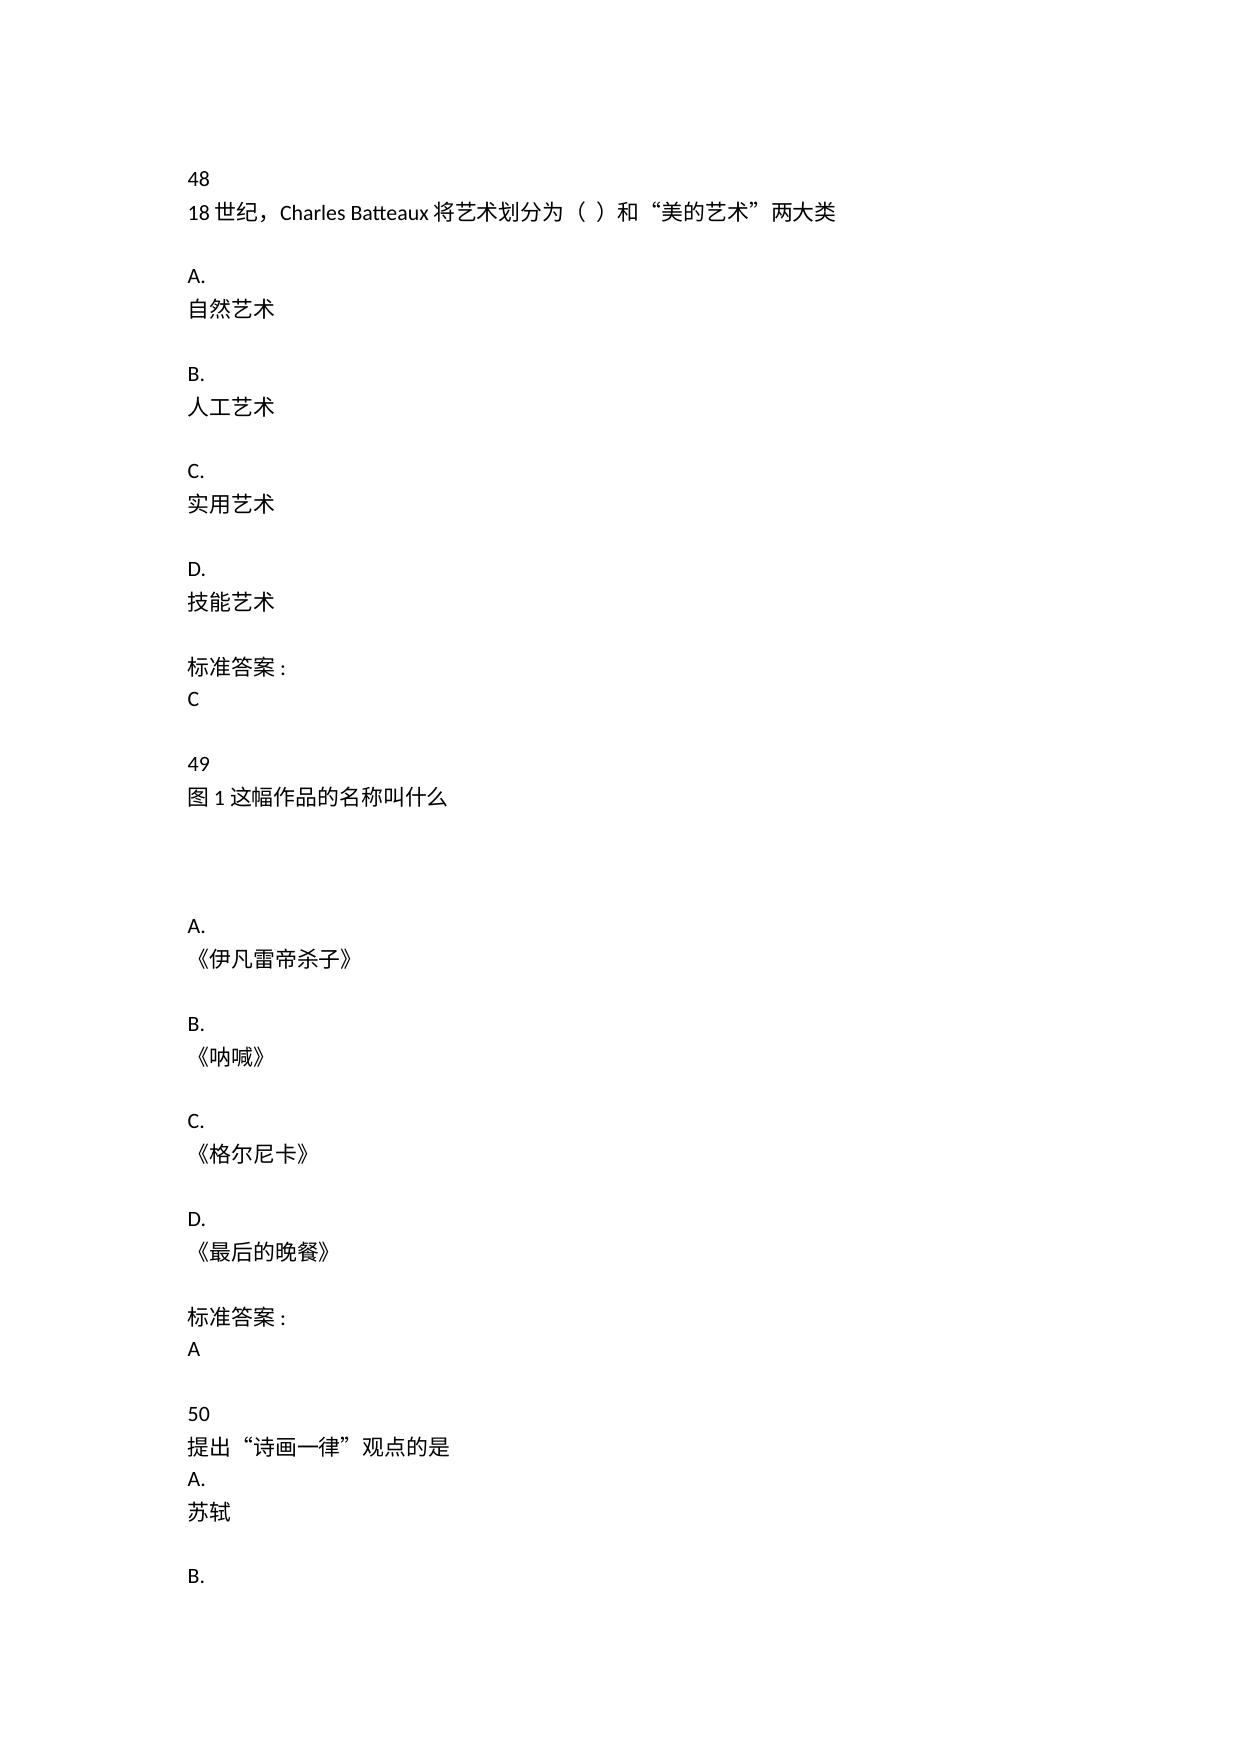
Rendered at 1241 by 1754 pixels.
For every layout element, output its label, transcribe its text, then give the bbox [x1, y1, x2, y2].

text 50 [187, 1397, 1053, 1429]
text 实用艺术 [187, 487, 1053, 519]
text D. [187, 1202, 1053, 1234]
text 人工艺术 [187, 389, 1053, 422]
text A. [187, 259, 1053, 292]
text C [187, 682, 1053, 714]
text A. [187, 1462, 1053, 1494]
text 图1 这幅作品的名称叫什么 [187, 779, 1053, 812]
text 苏轼 [187, 1494, 1053, 1527]
text C. [187, 1104, 1053, 1137]
text 提出“诗画一律”观点的是 [187, 1429, 1053, 1462]
text 《伊凡雷帝杀子》 [187, 942, 1053, 974]
text 18世纪，Charles Batteaux将艺术划分为（ ）和“美的艺术”两大类 [187, 194, 1053, 227]
text 《最后的晚餐》 [187, 1234, 1053, 1267]
text B. [187, 357, 1053, 389]
text 《呐喊》 [187, 1039, 1053, 1072]
text 技能艺术 [187, 584, 1053, 617]
text 49 [187, 747, 1053, 779]
text 《格尔尼卡》 [187, 1137, 1053, 1169]
text 48 [187, 162, 1053, 194]
text A [187, 1332, 1053, 1364]
text 标准答案 : [187, 1299, 1053, 1332]
text C. [187, 454, 1053, 487]
text B. [187, 1559, 1053, 1592]
text D. [187, 552, 1053, 584]
text B. [187, 1007, 1053, 1039]
text 自然艺术 [187, 292, 1053, 324]
text A. [187, 909, 1053, 942]
text 标准答案 : [187, 649, 1053, 682]
